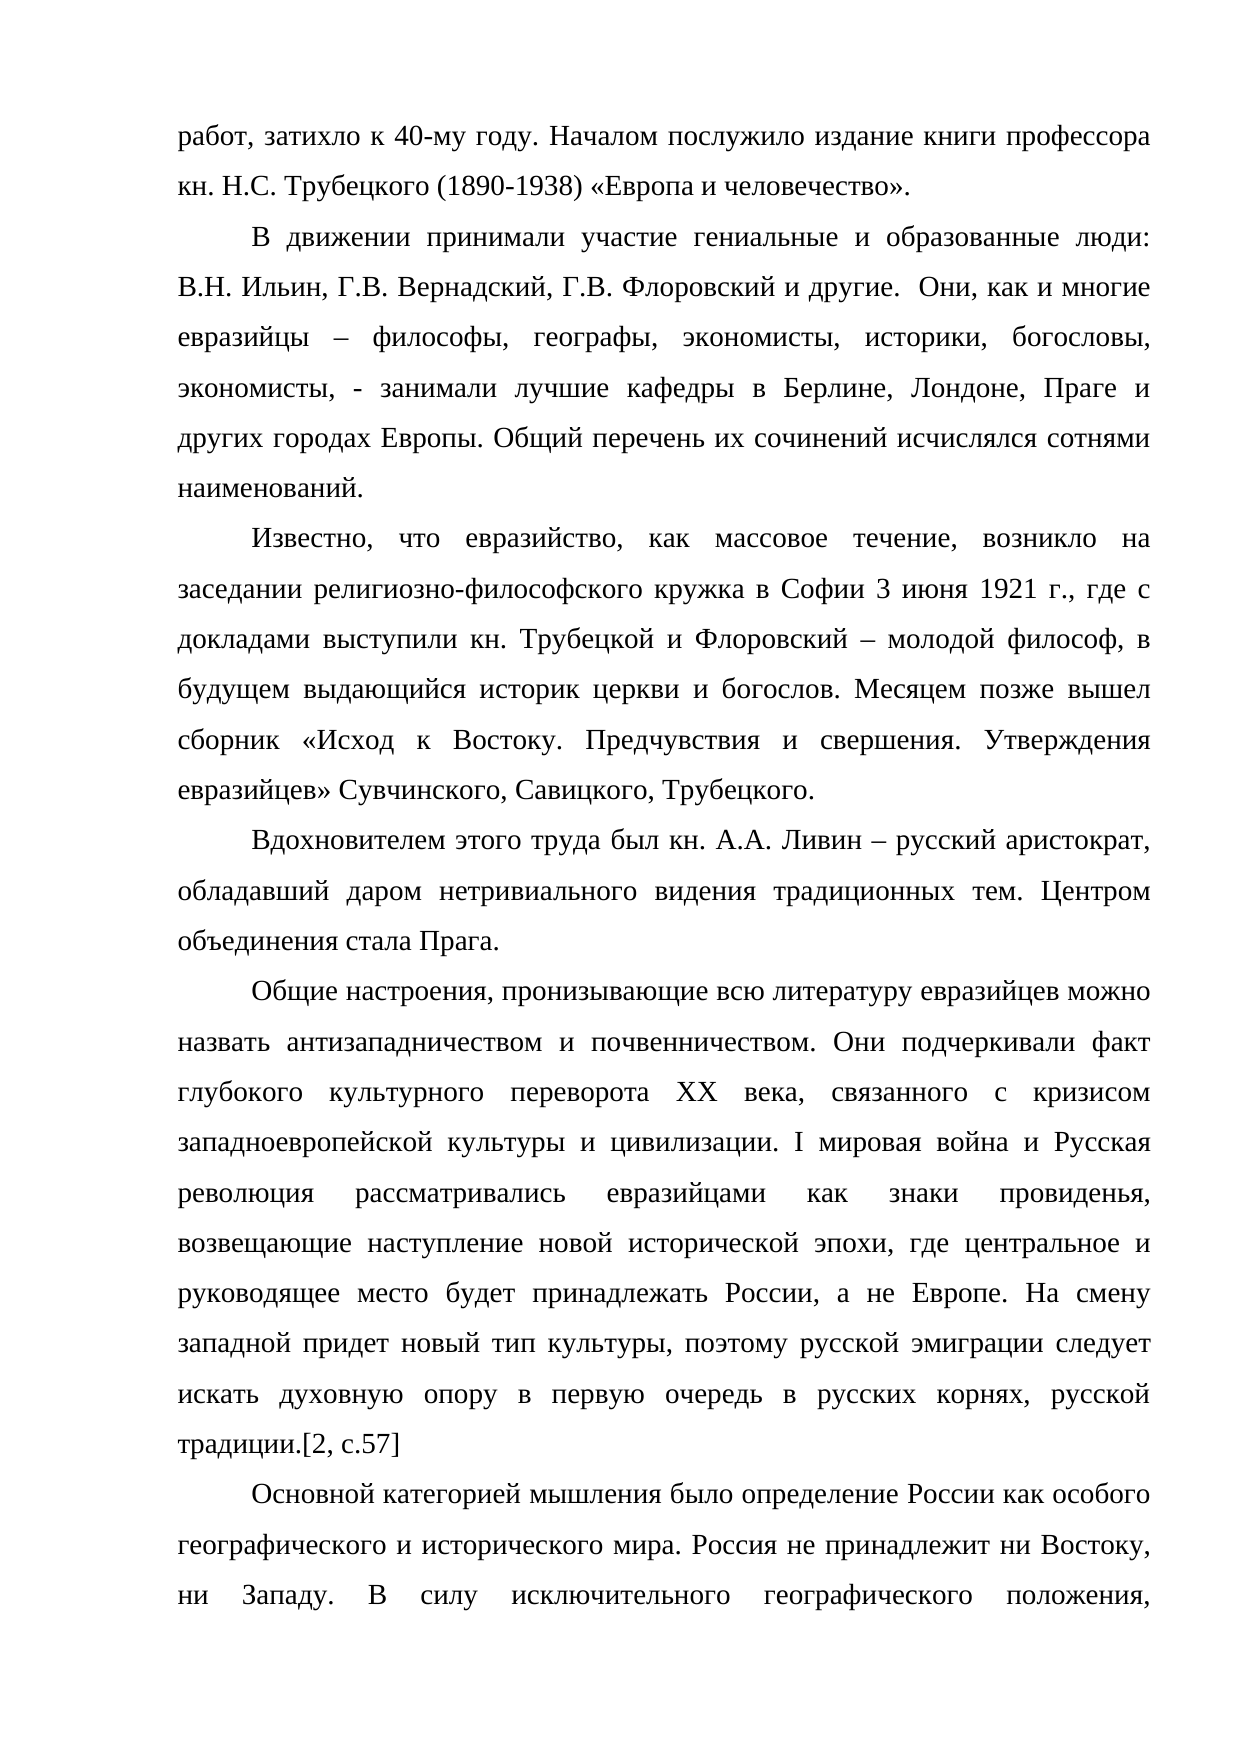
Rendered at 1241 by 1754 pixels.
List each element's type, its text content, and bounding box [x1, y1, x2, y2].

text Вдохновителем этого труда был кн. А.А. Ливин – русский аристократ, обладавший даром нетривиального видения традиционных тем. Центром объединения стала Прага. [177, 822, 1152, 957]
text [177, 1477, 1152, 1611]
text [177, 118, 1152, 202]
text Общие настроения, пронизывающие всю литературу евразийцев можно назвать антизападничеством и почвенничеством. Они подчеркивали факт глубокого культурного переворота ХХ века, связанного с кризисом западноевропейской культуры и цивилизации. I мировая война и Русская революция рассматривались евразийцами как знаки провиденья, возвещающие наступление новой исторической эпохи, где центральное и руководящее место будет принадлежать России, а не Европе. На смену западной придет новый тип культуры, поэтому русской эмиграции следует искать духовную опору в первую очередь в русских корнях, русской традиции.[2, с.57] [177, 973, 1152, 1460]
text В движении принимали участие гениальные и образованные люди: В.Н. Ильин, Г.В. Вернадский, Г.В. Флоровский и другие. Они, как и многие евразийцы – философы, географы, экономисты, историки, богословы, экономисты, - занимали лучшие кафедры в Берлине, Лондоне, Праге и других городах Европы. Общий перечень их сочинений исчислялся сотнями наименований. [177, 219, 1152, 504]
text Известно, что евразийство, как массовое течение, возникло на заседании религиозно-философского кружка в Софии 3 июня 1921 г., где с докладами выступили кн. Трубецкой и Флоровский – молодой философ, в будущем выдающийся историк церкви и богослов. Месяцем позже вышел сборник «Исход к Востоку. Предчувствия и свершения. Утверждения евразийцев» Сувчинского, Савицкого, Трубецкого. [177, 521, 1152, 806]
